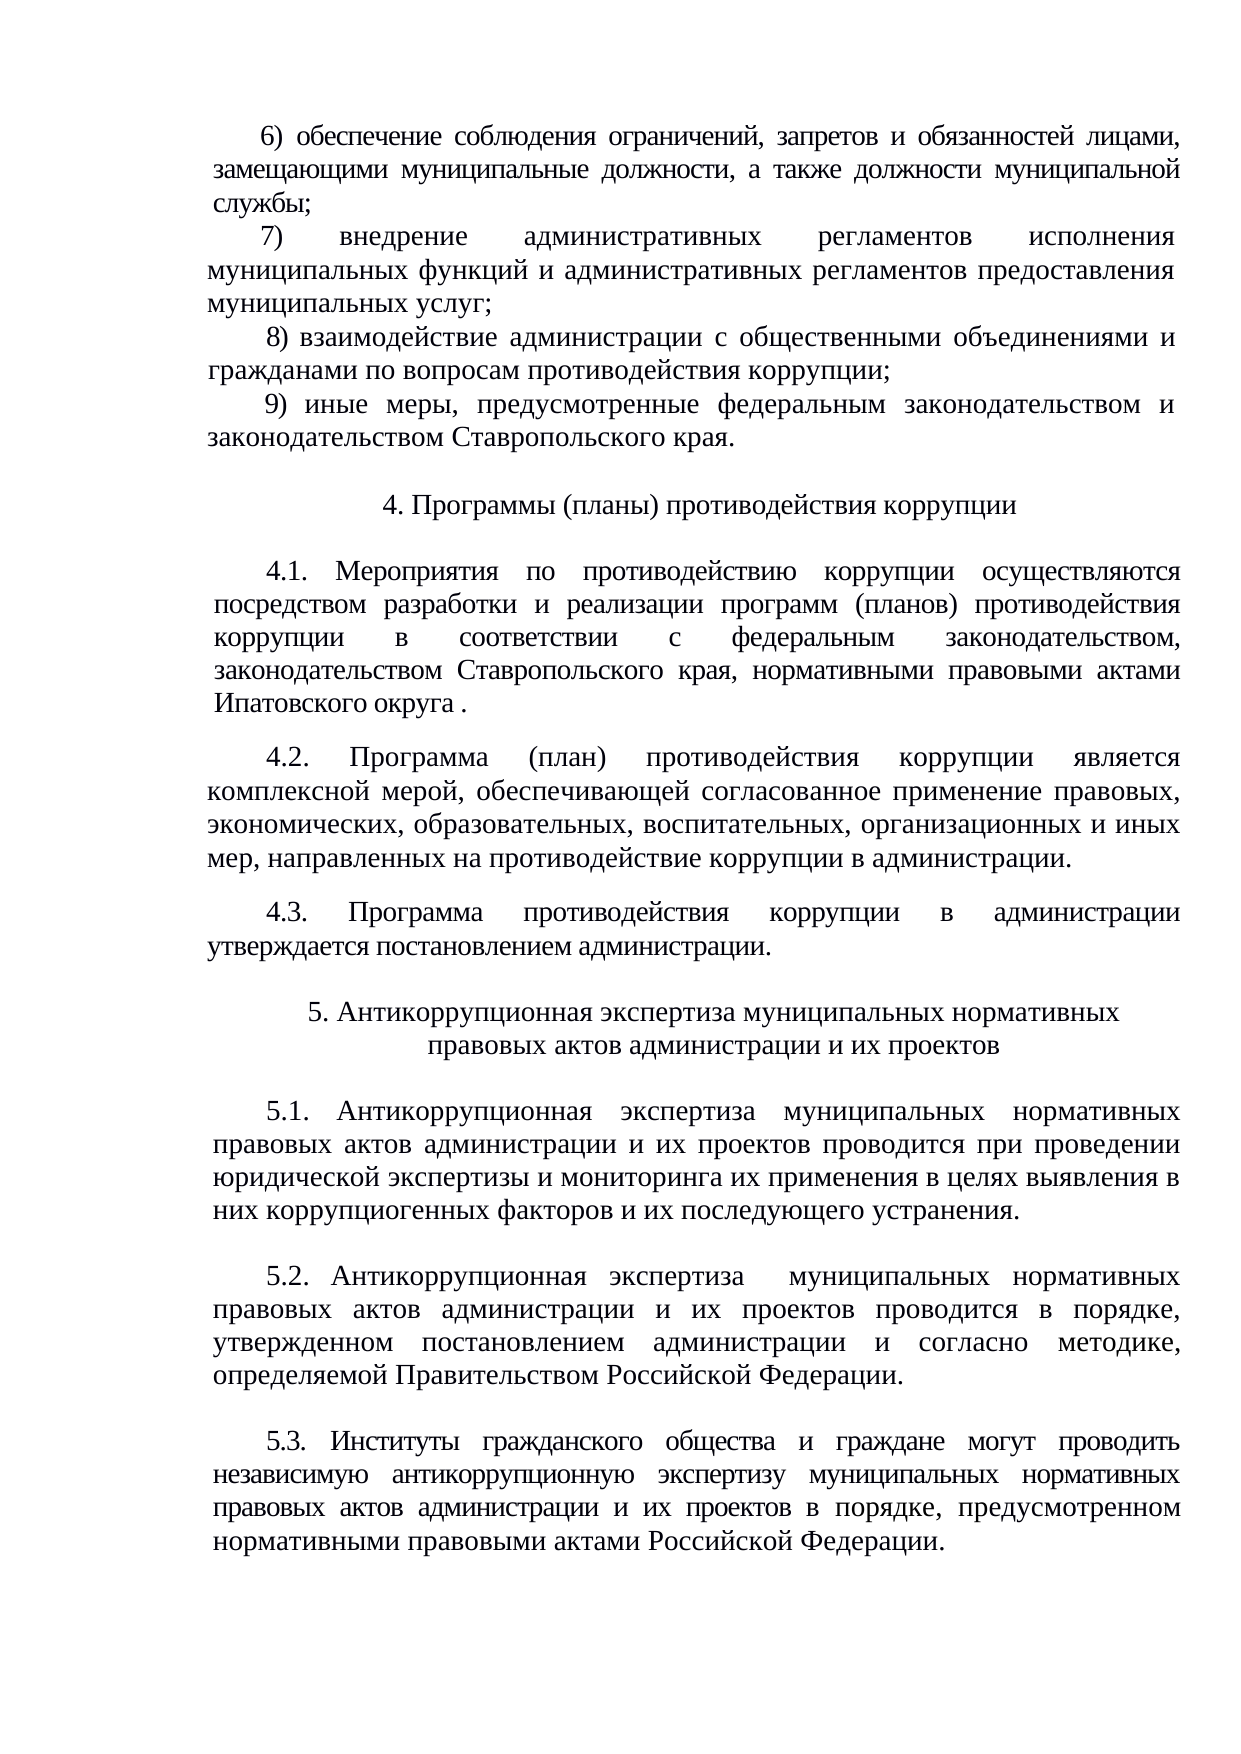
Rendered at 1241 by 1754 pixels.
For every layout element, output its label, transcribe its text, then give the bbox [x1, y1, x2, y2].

text 5.2. Антикоррупционная экспертиза муниципальных нормативных правовых актов администрации и их проектов проводится в порядке, утвержденном постановлением администрации и согласно методике, определяемой Правительством Российской Федерации. [213, 1259, 1181, 1391]
text 5.1. Антикоррупционная экспертиза муниципальных нормативных правовых актов администрации и их проектов проводится при проведении юридической экспертизы и мониторинга их применения в целях выявления в них коррупциогенных факторов и их последующего устранения. [213, 1094, 1181, 1226]
text 4.3. Программа противодействия коррупции в администрации утверждается постановлением администрации. [207, 894, 1181, 962]
text 5.3. Институты гражданского общества и граждане могут проводить независимую антикоррупционную экспертизу муниципальных нормативных правовых актов администрации и их проектов в порядке, предусмотренном нормативными правовыми актами Российской Федерации. [213, 1424, 1181, 1557]
text 4.1. Мероприятия по противодействию коррупции осуществляются посредством разработки и реализации программ (планов) противодействия коррупции в соответствии с федеральным законодательством, законодательством Ставропольского края, нормативными правовыми актами Ипатовского округа . [214, 554, 1181, 719]
text 4. Программы (планы) противодействия коррупции [218, 487, 1181, 521]
text 6) обеспечение соблюдения ограничений, запретов и обязанностей лицами, замещающими муниципальные должности, а также должности муниципальной службы; [213, 118, 1181, 219]
text 7) внедрение административных регламентов исполнения муниципальных функций и административных регламентов предоставления муниципальных услуг; [207, 219, 1175, 319]
text 5. Антикоррупционная экспертиза муниципальных нормативных правовых актов администрации и их проектов [246, 995, 1181, 1061]
text 9) иные меры, предусмотренные федеральным законодательством и законодательством Ставропольского края. [207, 386, 1176, 453]
text 4.2. Программа (план) противодействия коррупции является комплексной мерой, обеспечивающей согласованное применение правовых, экономических, образовательных, воспитательных, организационных и иных мер, направленных на противодействие коррупции в администрации. [207, 739, 1181, 874]
text 8) взаимодействие администрации с общественными объединениями и гражданами по вопросам противодействия коррупции; [208, 319, 1177, 386]
